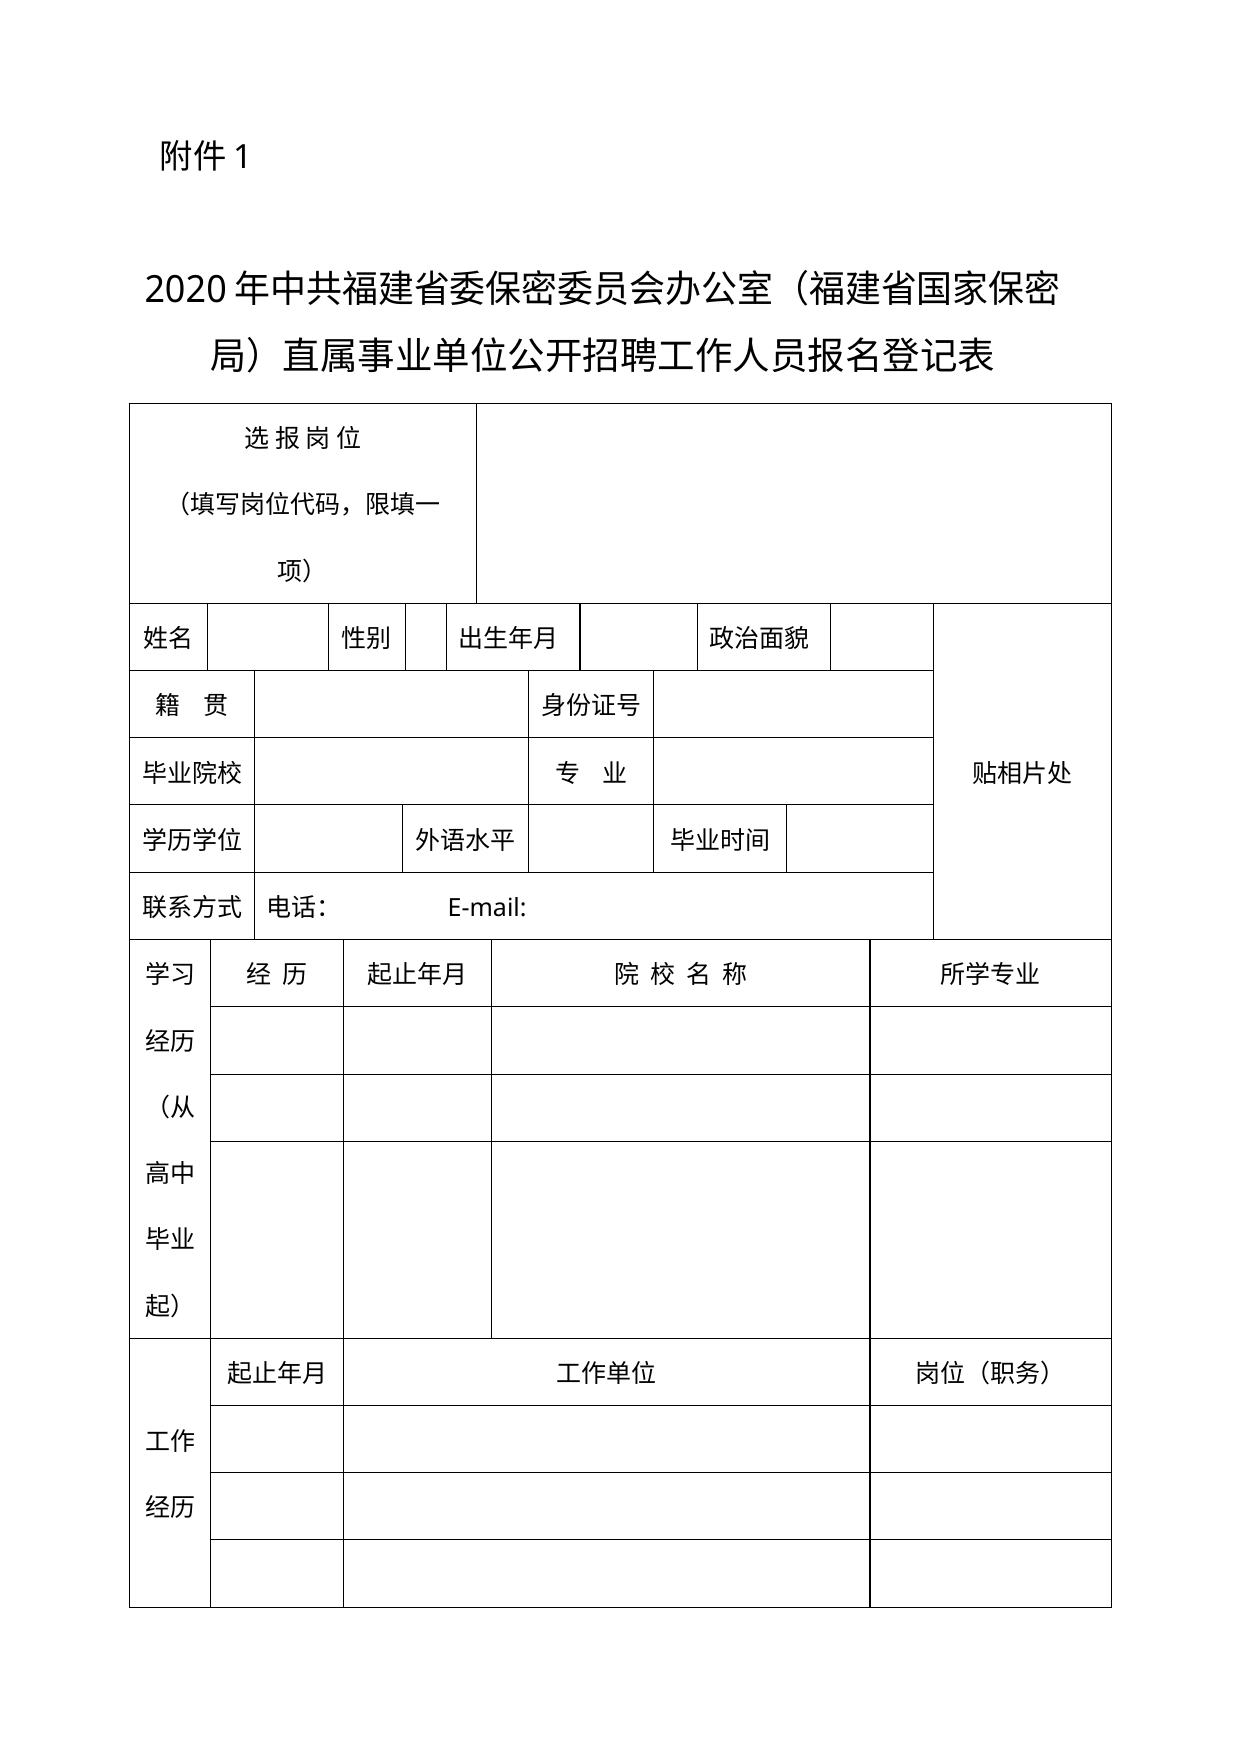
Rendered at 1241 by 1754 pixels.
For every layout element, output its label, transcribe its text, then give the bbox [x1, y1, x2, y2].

table_cell 毕业时间 [654, 805, 786, 872]
table_cell 岗位（职务） [871, 1339, 1111, 1405]
table_cell [871, 1540, 1111, 1607]
table_header 选 报 岗 位 （填写岗位代码，限填一项） [130, 404, 476, 602]
text 附件1 [159, 121, 1081, 187]
table_cell 外语水平 [403, 805, 528, 872]
table_cell 院 校 名 称 [492, 940, 869, 1006]
table_cell 性别 [329, 604, 405, 670]
table_header [477, 404, 1111, 602]
table_cell [871, 1473, 1111, 1539]
table_cell 所学专业 [871, 940, 1111, 1006]
table_cell [654, 738, 933, 804]
table_cell 工作经历 [130, 1339, 210, 1607]
table_cell 电话： E-mail: [255, 873, 933, 939]
table_cell [871, 1007, 1111, 1073]
table_cell [344, 1473, 869, 1539]
table_cell 毕业院校 [130, 738, 254, 804]
table_cell 经 历 [211, 940, 343, 1006]
table_cell 籍 贯 [130, 671, 254, 737]
table_cell 学习经历（从高中毕业起） [130, 940, 210, 1337]
table_cell [211, 1075, 343, 1141]
table_cell [344, 1142, 491, 1337]
table_cell [344, 1540, 869, 1607]
table_cell [787, 805, 933, 872]
table_cell [211, 1540, 343, 1607]
table_cell [211, 1007, 343, 1073]
table_cell [492, 1142, 869, 1337]
table_cell 专 业 [529, 738, 653, 804]
table_cell 姓名 [130, 604, 207, 670]
table_cell [255, 738, 528, 804]
table_cell [344, 1406, 869, 1472]
table_cell 起止年月 [344, 940, 491, 1006]
text 2020年中共福建省委保密委员会办公室（福建省国家保密局）直属事业单位公开招聘工作人员报名登记表 [124, 253, 1081, 386]
table_cell [211, 1473, 343, 1539]
table_cell 起止年月 [211, 1339, 343, 1405]
table_cell [871, 1406, 1111, 1472]
table_cell 政治面貌 [698, 604, 830, 670]
table_cell [871, 1075, 1111, 1141]
table_cell [255, 805, 402, 872]
table_cell [581, 604, 697, 670]
table_cell [529, 805, 653, 872]
table_cell [492, 1075, 869, 1141]
table_cell [208, 604, 328, 670]
table_cell [871, 1142, 1111, 1337]
table_cell [211, 1142, 343, 1337]
table_cell [255, 671, 528, 737]
table_cell 联系方式 [130, 873, 254, 939]
table_cell [344, 1007, 491, 1073]
table_cell 贴相片处 [934, 604, 1111, 939]
table_cell [344, 1075, 491, 1141]
table_cell [831, 604, 933, 670]
table_cell 身份证号 [529, 671, 653, 737]
table_cell [492, 1007, 869, 1073]
table_cell [406, 604, 446, 670]
table_cell [211, 1406, 343, 1472]
table_cell [654, 671, 933, 737]
table_cell 学历学位 [130, 805, 254, 872]
table_cell 出生年月 [447, 604, 579, 670]
table_cell 工作单位 [344, 1339, 869, 1405]
